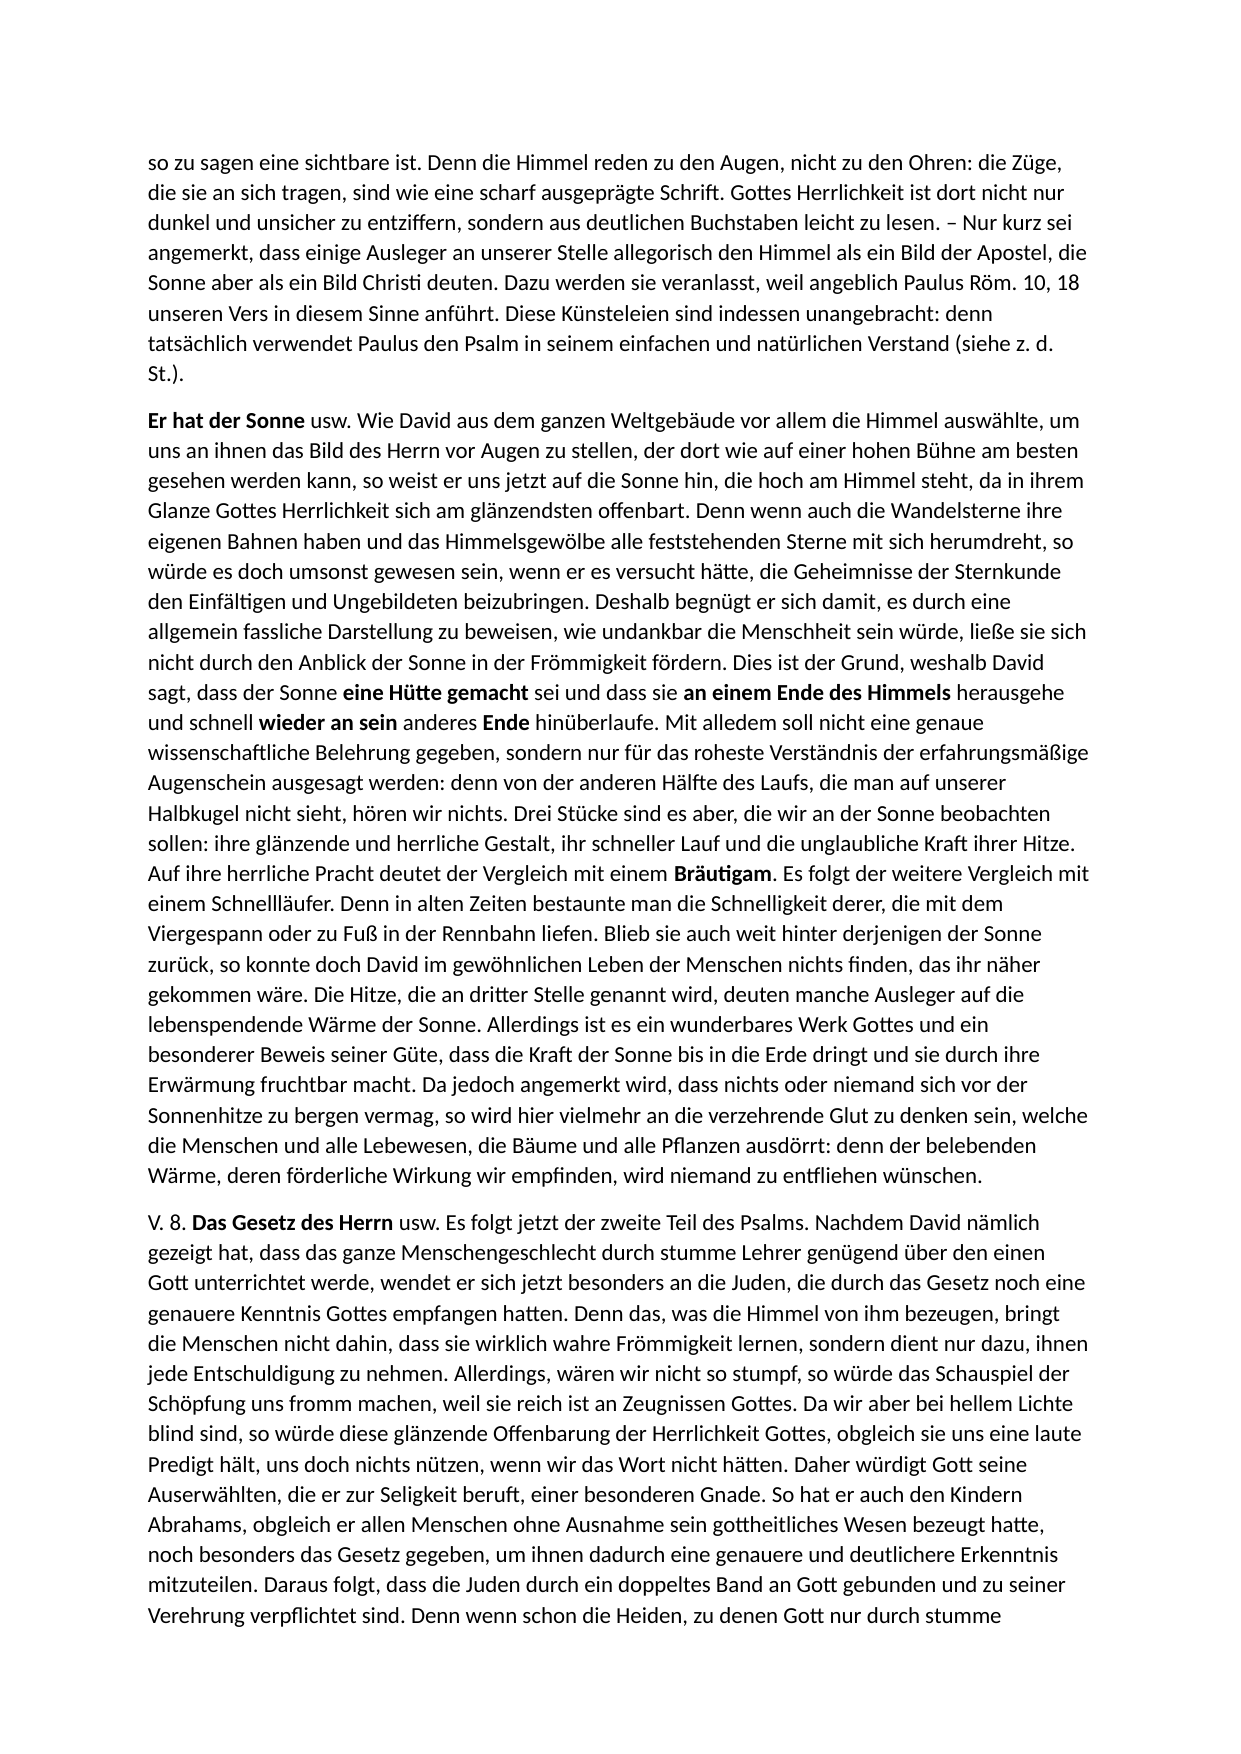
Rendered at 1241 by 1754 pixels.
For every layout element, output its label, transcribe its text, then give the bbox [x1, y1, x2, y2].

text Er hat der Sonne usw. Wie David aus dem ganzen Weltgebäude vor allem die Himmel auswählte, um uns an ihnen das Bild des Herrn vor Augen zu stellen, der dort wie auf einer hohen Bühne am besten gesehen werden kann, so weist er uns jetzt auf die Sonne hin, die hoch am Himmel steht, da in ihrem Glanze Gottes Herrlichkeit sich am glänzendsten offenbart. Denn wenn auch die Wandelsterne ihre eigenen Bahnen haben und das Himmelsgewölbe alle feststehenden Sterne mit sich herumdreht, so würde es doch umsonst gewesen sein, wenn er es versucht hätte, die Geheimnisse der Sternkunde den Einfältigen und Ungebildeten beizubringen. Deshalb begnügt er sich damit, es durch eine allgemein fassliche Darstellung zu beweisen, wie undankbar die Menschheit sein würde, ließe sie sich nicht durch den Anblick der Sonne in der Frömmigkeit fördern. Dies ist der Grund, weshalb David sagt, dass der Sonne eine Hütte gemacht sei und dass sie an einem Ende des Himmels herausgehe und schnell wieder an sein anderes Ende hinüberlaufe. Mit alledem soll nicht eine genaue wissenschaftliche Belehrung gegeben, sondern nur für das roheste Verständnis der erfahrungsmäßige Augenschein ausgesagt werden: denn von der anderen Hälfte des Laufs, die man auf unserer Halbkugel nicht sieht, hören wir nichts. Drei Stücke sind es aber, die wir an der Sonne beobachten sollen: ihre glänzende und herrliche Gestalt, ihr schneller Lauf und die unglaubliche Kraft ihrer Hitze. Auf ihre herrliche Pracht deutet der Vergleich mit einem Bräutigam. Es folgt der weitere Vergleich mit einem Schnellläufer. Denn in alten Zeiten bestaunte man die Schnelligkeit derer, die mit dem Viergespann oder zu Fuß in der Rennbahn liefen. Blieb sie auch weit hinter derjenigen der Sonne zurück, so konnte doch David im gewöhnlichen Leben der Menschen nichts finden, das ihr näher gekommen wäre. Die Hitze, die an dritter Stelle genannt wird, deuten manche Ausleger auf die lebenspendende Wärme der Sonne. Allerdings ist es ein wunderbares Werk Gottes und ein besonderer Beweis seiner Güte, dass die Kraft der Sonne bis in die Erde dringt und sie durch ihre Erwärmung fruchtbar macht. Da jedoch angemerkt wird, dass nichts oder niemand sich vor der Sonnenhitze zu bergen vermag, so wird hier vielmehr an die verzehrende Glut zu denken sein, welche die Menschen und alle Lebewesen, die Bäume und alle Pflanzen ausdörrt: denn der belebenden Wärme, deren förderliche Wirkung wir empfinden, wird niemand zu entfliehen wünschen. [148, 406, 1093, 1189]
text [148, 148, 1093, 387]
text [148, 1208, 1093, 1629]
